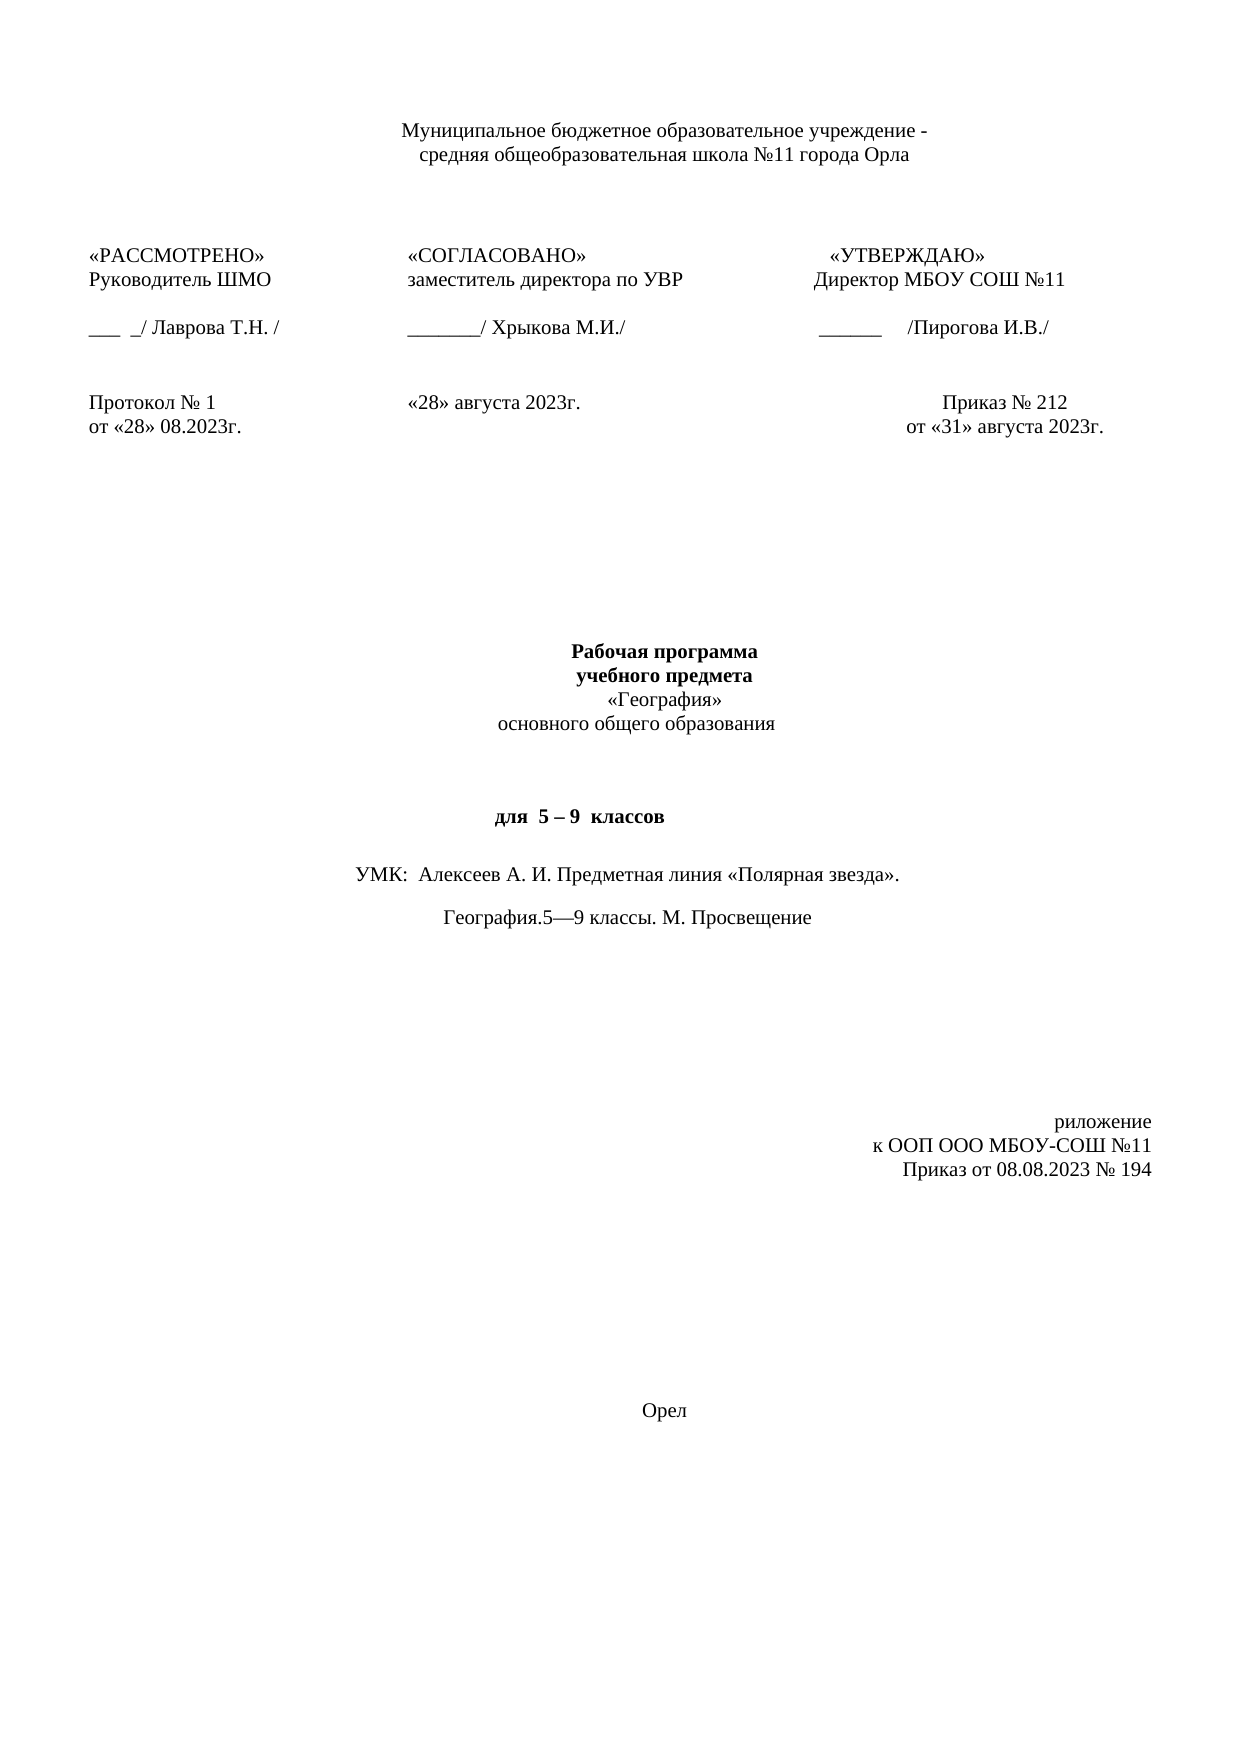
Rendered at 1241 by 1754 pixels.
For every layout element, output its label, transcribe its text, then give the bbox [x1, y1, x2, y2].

text Орел [103, 1398, 1152, 1422]
text География.5—9 классы. М. Просвещение [103, 905, 1152, 929]
text средняя общеобразовательная школа №11 города Орла [103, 142, 1152, 166]
text Муниципальное бюджетное образовательное учреждение - [103, 118, 1152, 142]
text для 5 – 9 классов [114, 804, 833, 828]
text Приказ от 08.08.2023 № 194 [103, 1157, 1152, 1181]
text Рабочая программа [103, 639, 1152, 663]
table_header «УТВЕРЖДАЮ» Директор МБОУ СОШ №11 ______ /Пирогова И.В./ Приказ № 212 от «31» августа 2023г. [771, 217, 1165, 486]
text УМК: Алексеев А. И. Предметная линия «Полярная звезда». [103, 862, 1152, 886]
text к ООП ООО МБОУ-СОШ №11 [103, 1133, 1152, 1157]
table_header «СОГЛАСОВАНО» заместитель директора по УВР _______/ Хрыкова М.И./ «28» августа 2023г. [396, 217, 771, 486]
table_header «РАССМОТРЕНО» Руководитель ШМО ___ _/ Лаврова Т.Н. / Протокол № 1 от «28» 08.2023г. [78, 217, 396, 486]
text «География» [103, 687, 1152, 711]
text учебного предмета [103, 663, 1152, 687]
text риложение [103, 1109, 1152, 1133]
text основного общего образования [439, 711, 833, 735]
